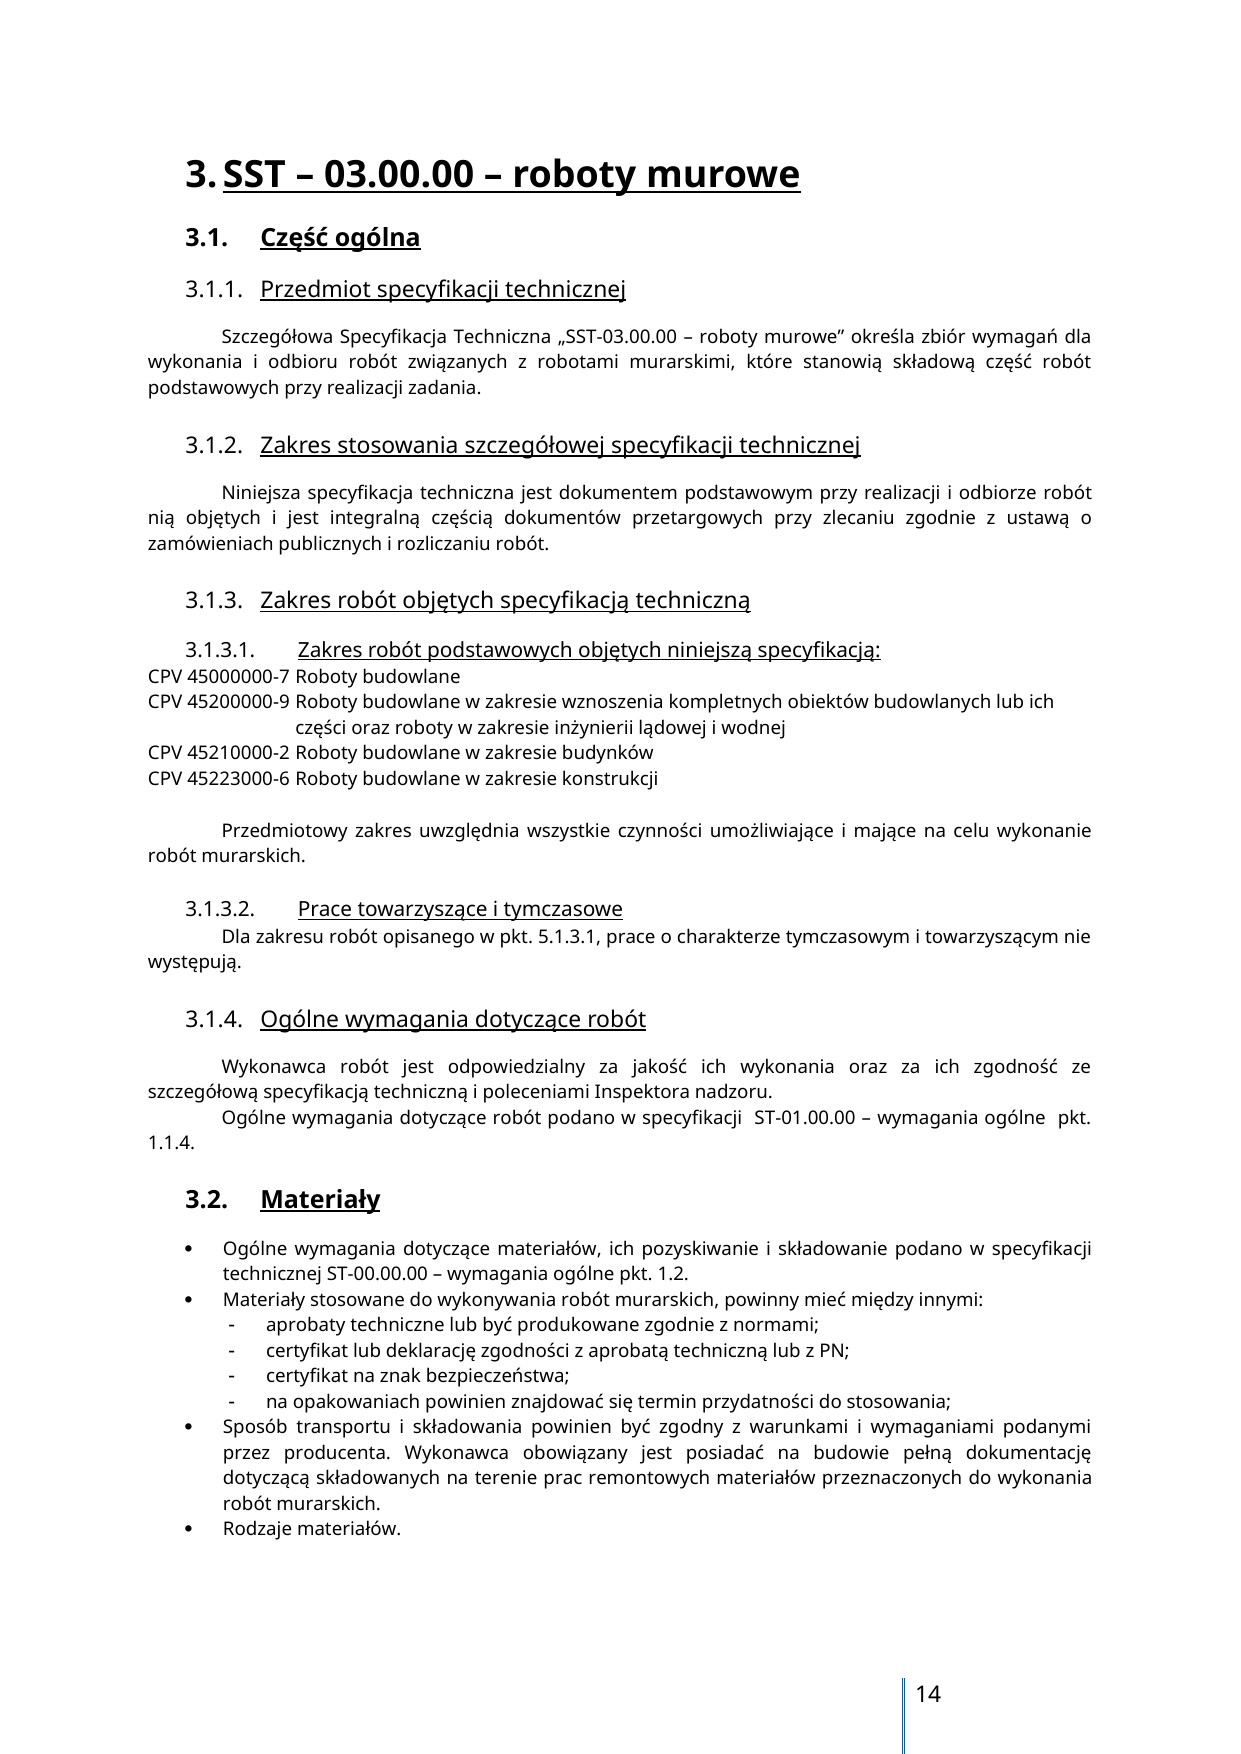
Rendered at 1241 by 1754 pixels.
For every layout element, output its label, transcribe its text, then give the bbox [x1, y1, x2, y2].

list certyfikat lub deklarację zgodności z aprobatą techniczną lub z PN; [228, 1337, 1093, 1363]
list Przedmiot specyfikacji technicznej [185, 273, 1093, 304]
list Ogólne wymagania dotyczące robót [185, 1003, 1093, 1034]
text Ogólne wymagania dotyczące robót podano w specyfikacji ST-01.00.00 – wymagania ogólne pkt. 1.1.4. [148, 1104, 1093, 1155]
text Szczegółowa Specyfikacja Techniczna „SST-03.00.00 – roboty murowe” określa zbiór wymagań dla wykonania i odbioru robót związanych z robotami murarskimi, które stanowią składową część robót podstawowych przy realizacji zadania. [148, 323, 1093, 400]
text Przedmiotowy zakres uwzględnia wszystkie czynności umożliwiające i mające na celu wykonanie robót murarskich. [148, 817, 1093, 868]
text CPV 45000000-7 Roboty budowlane [148, 663, 1093, 689]
list aprobaty techniczne lub być produkowane zgodnie z normami; [228, 1312, 1093, 1337]
list Zakres stosowania szczegółowej specyfikacji technicznej [185, 428, 1093, 460]
list Część ogólna [185, 219, 1093, 253]
list Ogólne wymagania dotyczące materiałów, ich pozyskiwanie i składowanie podano w specyfikacji technicznej ST-00.00.00 – wymagania ogólne pkt. 1.2. [185, 1235, 1093, 1286]
list Sposób transportu i składowania powinien być zgodny z warunkami i wymaganiami podanymi przez producenta. Wykonawca obowiązany jest posiadać na budowie pełną dokumentację dotyczącą składowanych na terenie prac remontowych materiałów przeznaczonych do wykonania robót murarskich. [185, 1414, 1093, 1516]
text CPV 45223000-6 Roboty budowlane w zakresie konstrukcji [148, 765, 1093, 791]
list Zakres robót objętych specyfikacją techniczną [185, 584, 1093, 616]
list Rodzaje materiałów. [185, 1516, 1093, 1541]
text Wykonawca robót jest odpowiedzialny za jakość ich wykonania oraz za ich zgodność ze szczegółową specyfikacją techniczną i poleceniami Inspektora nadzoru. [148, 1053, 1093, 1104]
list Zakres robót podstawowych objętych niniejszą specyfikacją: [185, 635, 1093, 663]
text Niniejsza specyfikacja techniczna jest dokumentem podstawowym przy realizacji i odbiorze robót nią objętych i jest integralną częścią dokumentów przetargowych przy zlecaniu zgodnie z ustawą o zamówieniach publicznych i rozliczaniu robót. [148, 479, 1093, 556]
list Prace towarzyszące i tymczasowe [185, 894, 1093, 923]
list na opakowaniach powinien znajdować się termin przydatności do stosowania; [228, 1388, 1093, 1414]
text CPV 45200000-9 Roboty budowlane w zakresie wznoszenia kompletnych obiektów budowlanych lub ich [148, 689, 1093, 714]
text CPV 45210000-2 Roboty budowlane w zakresie budynków [148, 740, 1093, 765]
list certyfikat na znak bezpieczeństwa; [228, 1363, 1093, 1388]
list Materiały stosowane do wykonywania robót murarskich, powinny mieć między innymi: [185, 1286, 1093, 1312]
list Materiały [185, 1182, 1093, 1216]
list SST – 03.00.00 – roboty murowe [185, 148, 1093, 199]
text części oraz roboty w zakresie inżynierii lądowej i wodnej [221, 714, 1093, 740]
text Dla zakresu robót opisanego w pkt. 5.1.3.1, prace o charakterze tymczasowym i towarzyszącym nie występują. [148, 923, 1093, 974]
